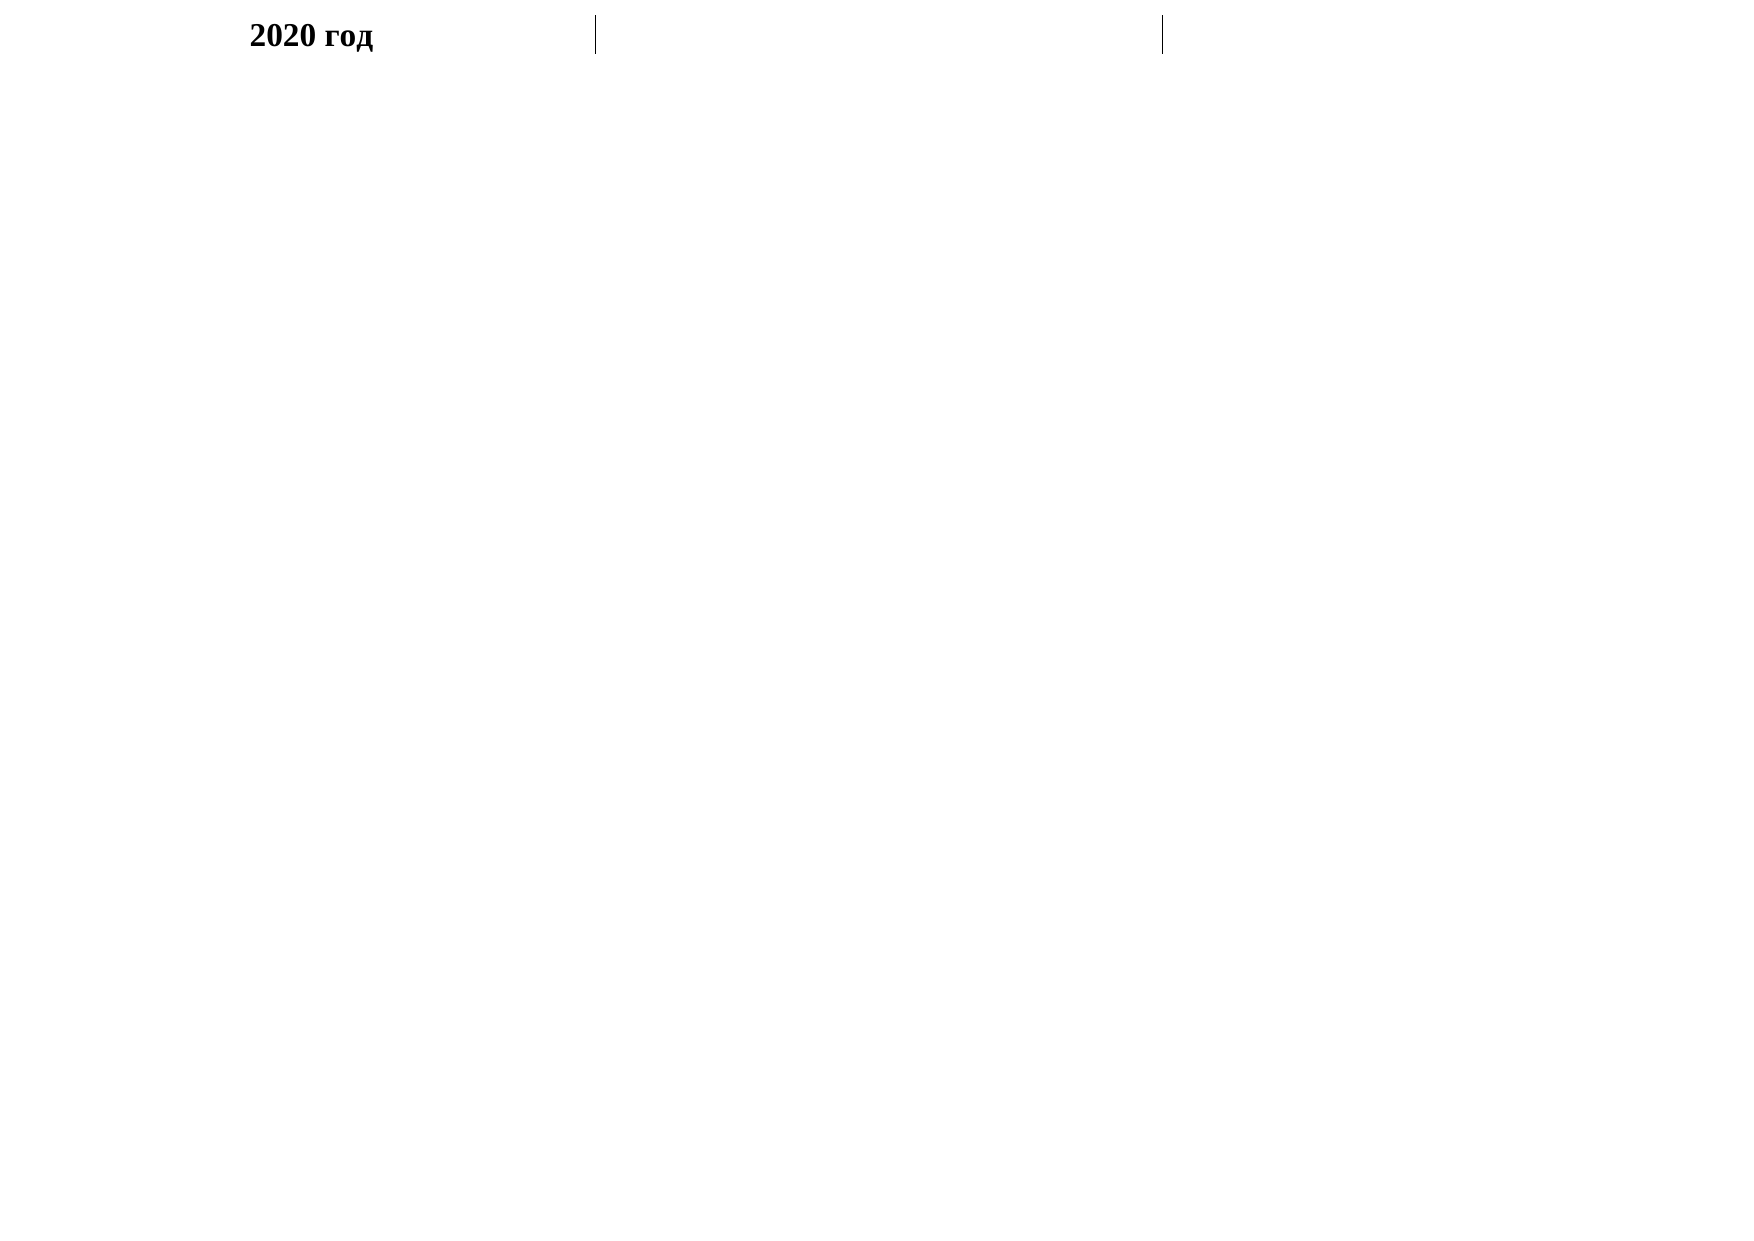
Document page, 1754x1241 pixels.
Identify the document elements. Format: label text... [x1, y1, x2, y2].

text 2020 год [29, 15, 593, 53]
